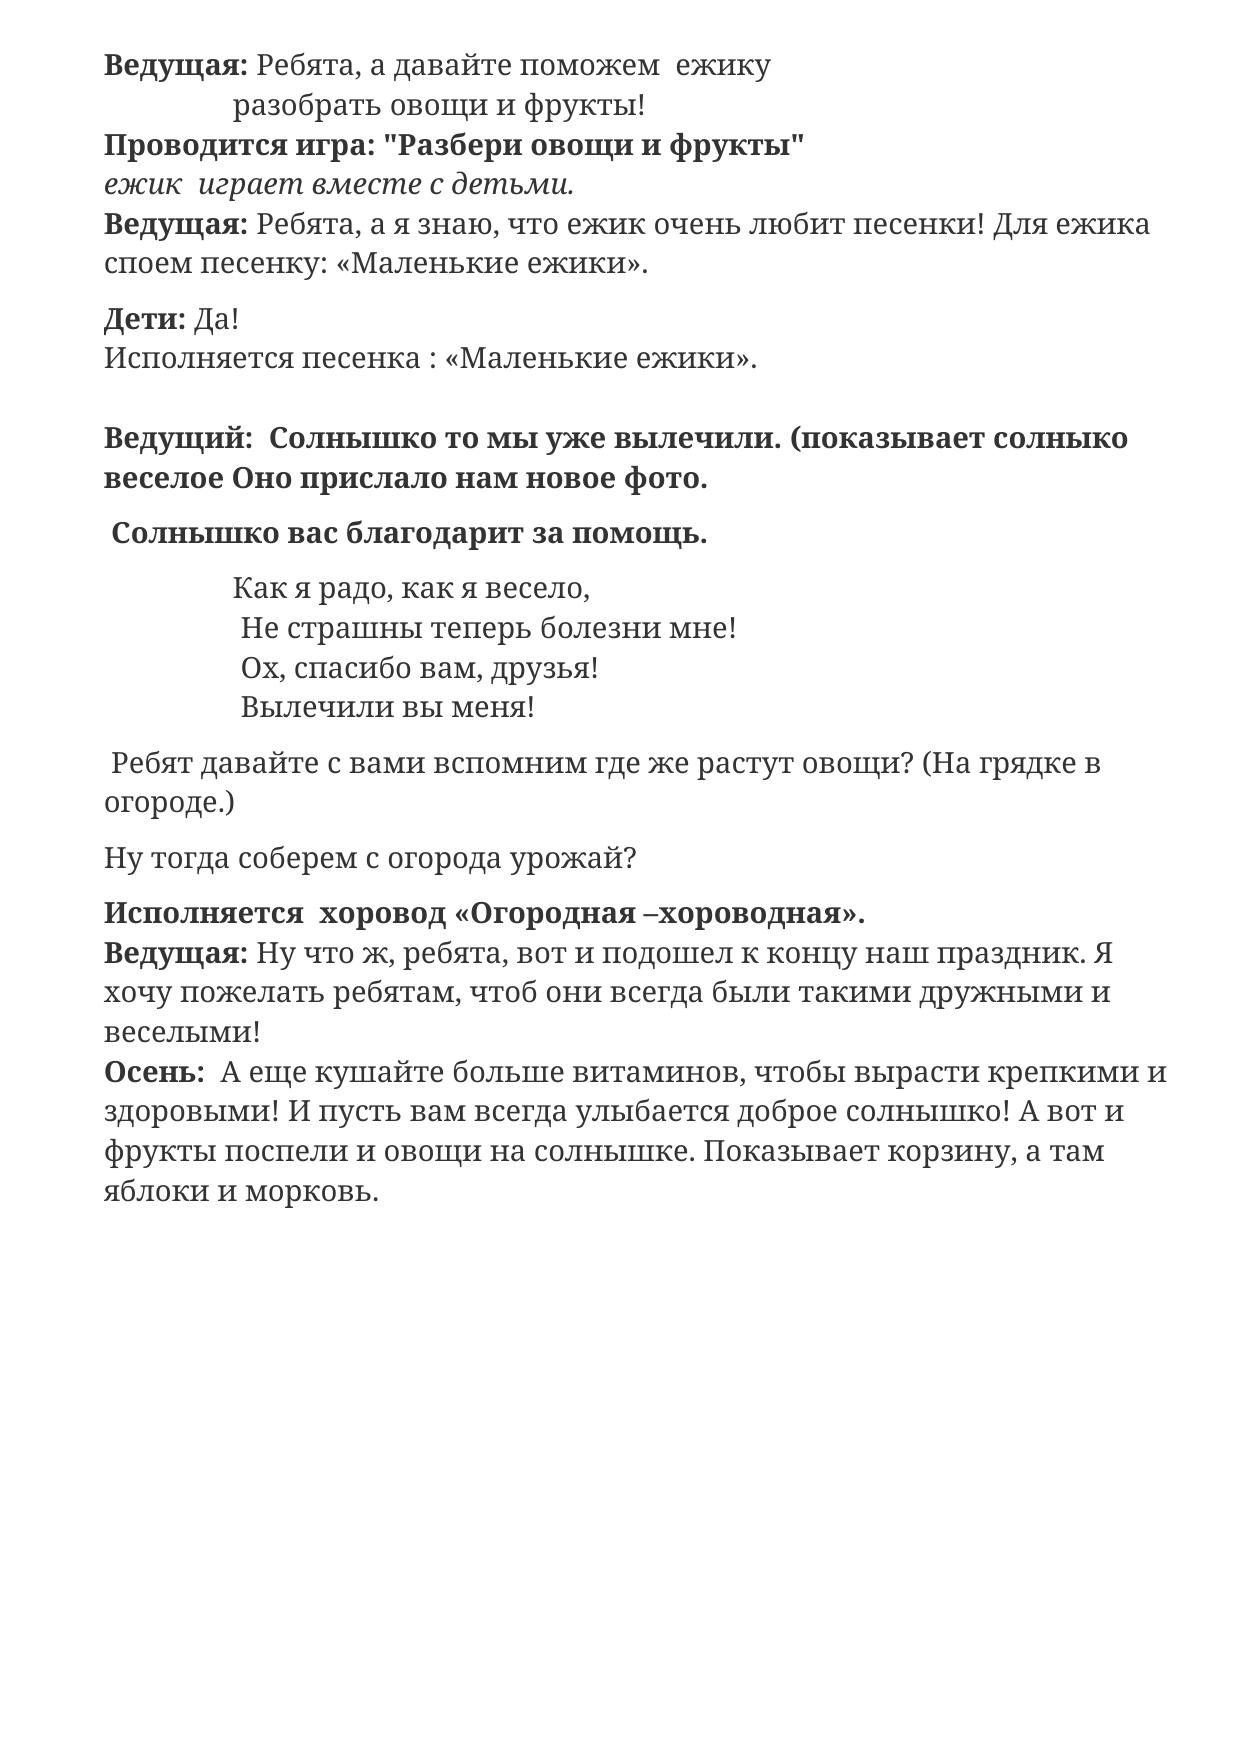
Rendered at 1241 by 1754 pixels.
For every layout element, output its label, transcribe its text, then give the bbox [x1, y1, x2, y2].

text Исполняется хоровод «Огородная –хороводная». Ведущая: Ну что ж, ребята, вот и подошел к концу наш праздник. Я хочу пожелать ребятам, чтоб они всегда были такими дружными и веселыми! Осень: А еще кушайте больше витаминов, чтобы вырасти крепкими и здоровыми! И пусть вам всегда улыбается доброе солнышко! А вот и фрукты поспели и овощи на солнышке. Показывает корзину, а там яблоки и морковь. [103, 892, 1181, 1210]
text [103, 44, 1181, 282]
text Ну тогда соберем с огорода урожай? [103, 837, 1181, 877]
text Солнышко вас благодарит за помощь. [103, 512, 1181, 552]
text Как я радо, как я весело, Не страшны теперь болезни мне! Ох, спасибо вам, друзья! Вылечили вы меня! [103, 567, 1181, 726]
text Ребят давайте с вами вспомним где же растут овощи? (На грядке в огороде.) [103, 742, 1181, 821]
text Дети: Да! Исполняется песенка : «Маленькие ежики». Ведущий: Солнышко то мы уже вылечили. (показывает солныко веселое Оно прислало нам новое фото. [103, 298, 1181, 497]
